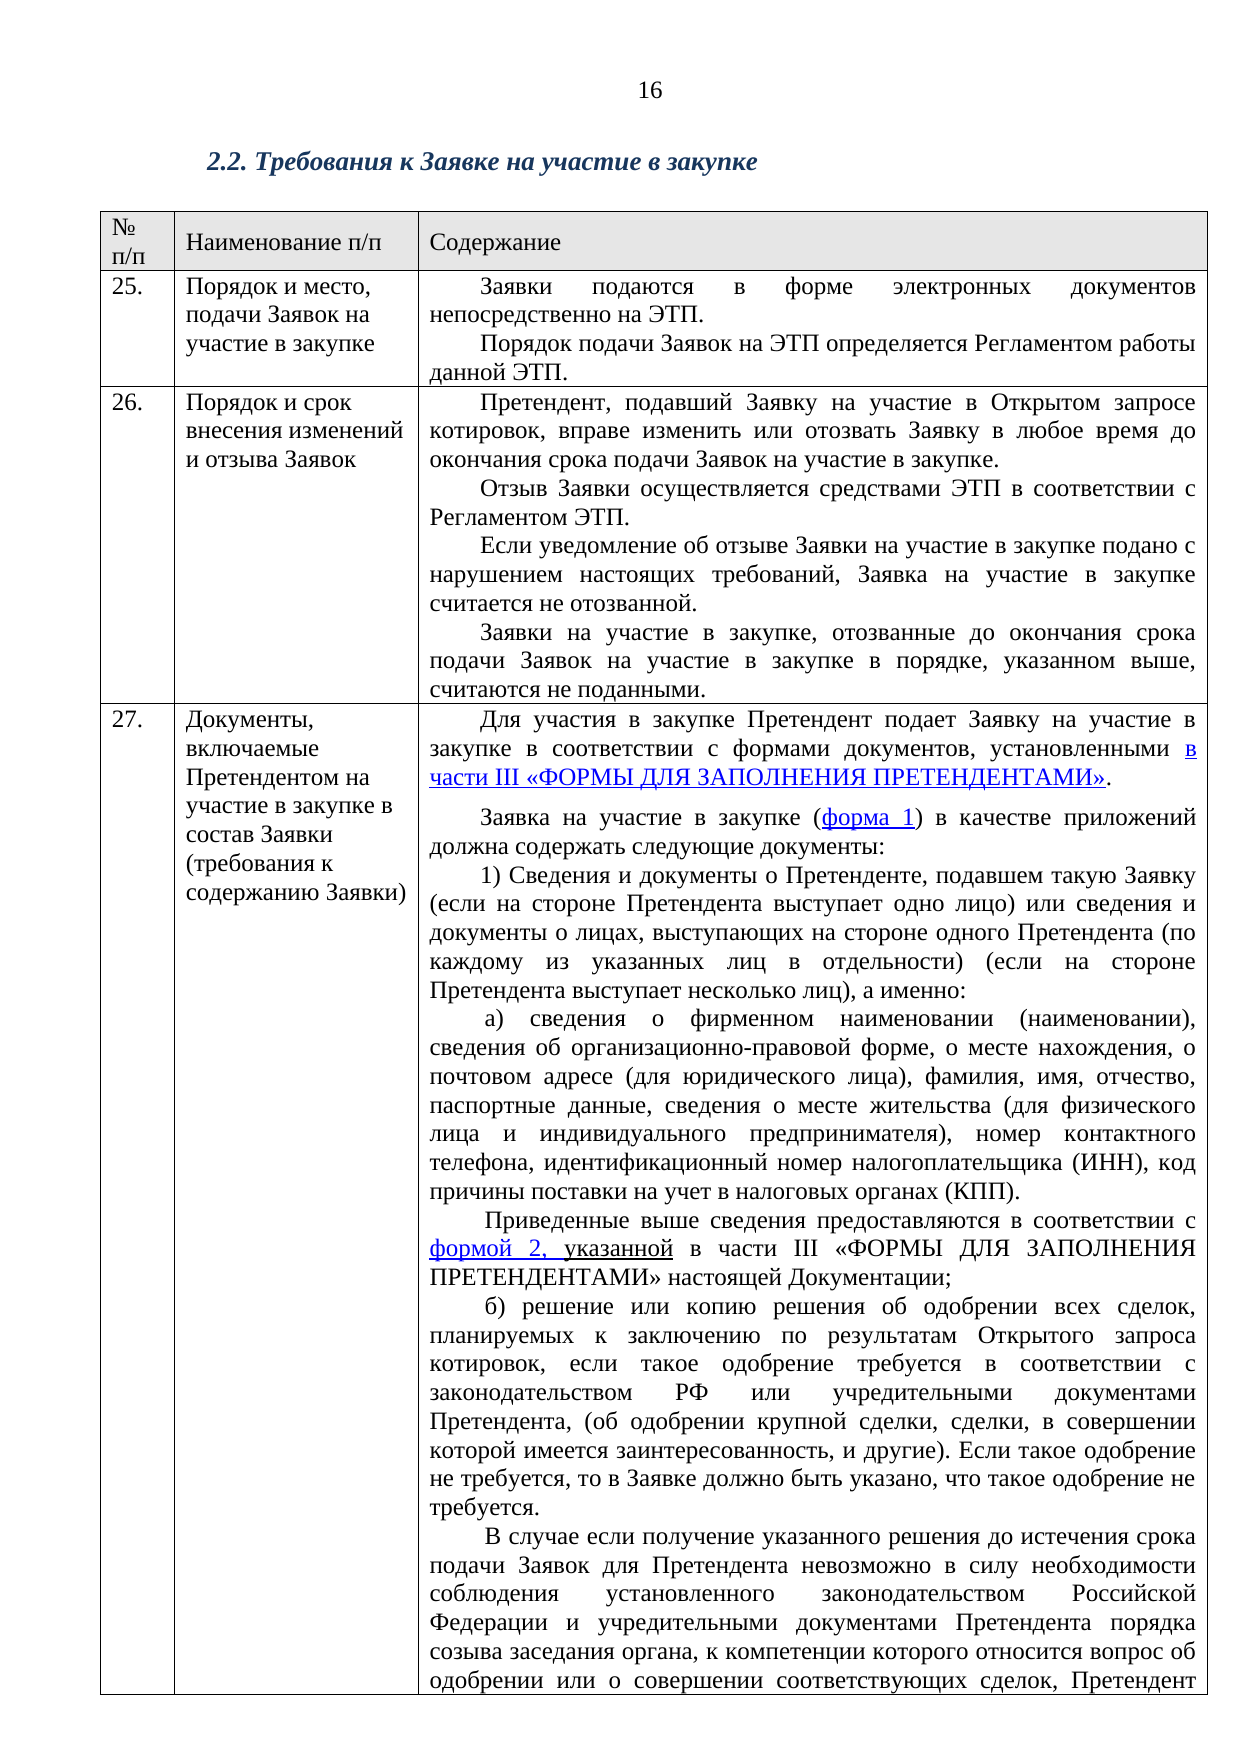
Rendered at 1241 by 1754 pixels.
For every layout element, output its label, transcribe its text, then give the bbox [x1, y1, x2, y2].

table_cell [175, 704, 418, 1693]
table_cell Претендент, подавший Заявку на участие в Открытом запросе котировок, вправе изменить или отозвать Заявку в любое время до окончания срока подачи Заявок на участие в закупке. Отзыв Заявки осуществляется средствами ЭТП в соответствии с Регламентом ЭТП. Если уведомление об отзыве Заявки на участие в закупке подано с нарушением настоящих требований, Заявка на участие в закупке считается не отозванной. Заявки на участие в закупке, отозванные до окончания срока подачи Заявок на участие в закупке в порядке, указанном выше, считаются не поданными. [419, 387, 1207, 703]
table_cell [101, 704, 174, 1693]
table_header № п/п [101, 212, 174, 270]
table_cell Заявки подаются в форме электронных документов непосредственно на ЭТП. Порядок подачи Заявок на ЭТП определяется Регламентом работы данной ЭТП. [419, 271, 1207, 386]
table_cell [101, 387, 174, 703]
table_header Содержание [419, 212, 1207, 270]
subtitle 2.2. Требования к Заявке на участие в закупке [207, 145, 1181, 176]
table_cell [419, 704, 1207, 1693]
table_header Наименование п/п [175, 212, 418, 270]
table_cell [101, 271, 174, 386]
table_cell Порядок и срок внесения изменений и отзыва Заявок [175, 387, 418, 703]
table_cell Порядок и место, подачи Заявок на участие в закупке [175, 271, 418, 386]
